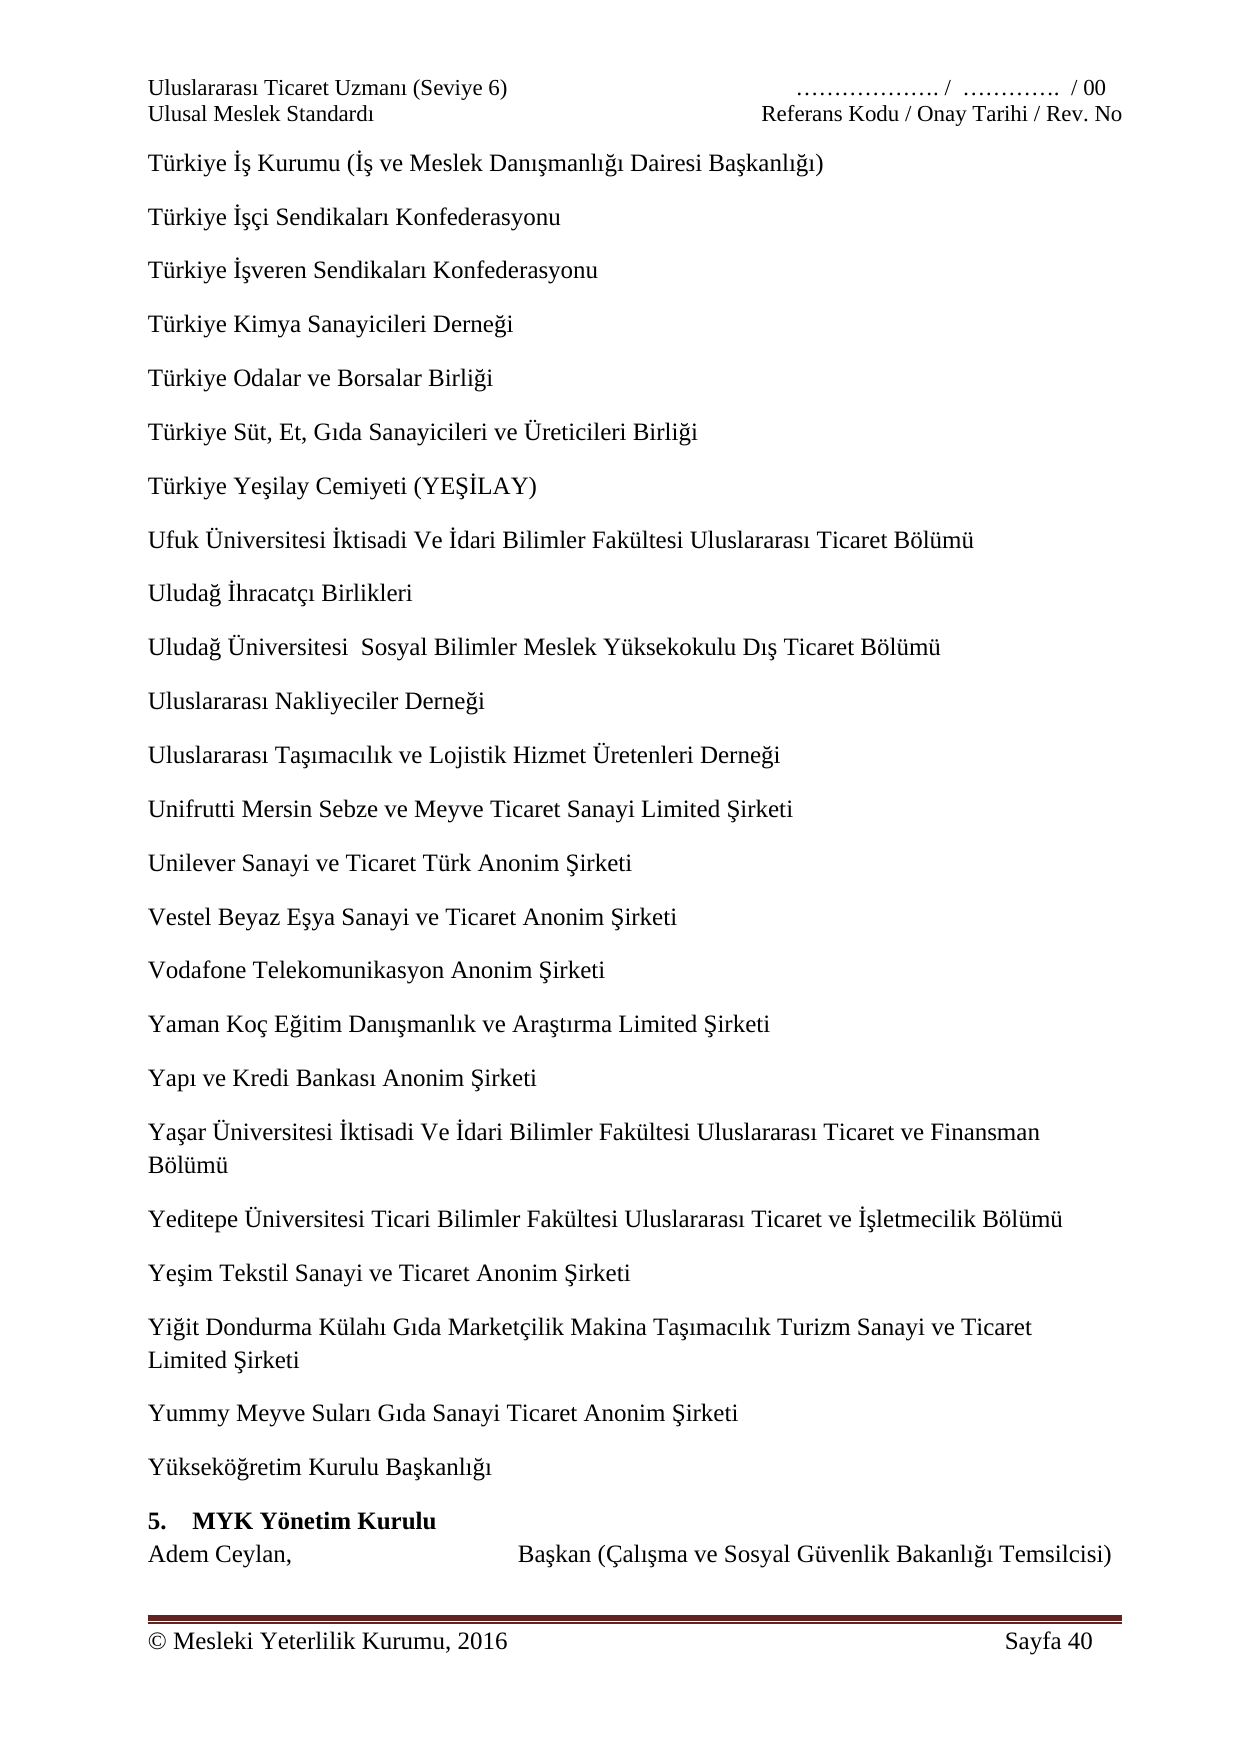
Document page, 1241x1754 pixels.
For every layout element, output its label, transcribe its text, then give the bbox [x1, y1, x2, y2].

text Türkiye İşçi Sendikaları Konfederasyonu [148, 202, 1122, 230]
text Vodafone Telekomunikasyon Anonim Şirketi [148, 956, 1122, 984]
text Yaman Koç Eğitim Danışmanlık ve Araştırma Limited Şirketi [148, 1009, 1122, 1038]
text Vestel Beyaz Eşya Sanayi ve Ticaret Anonim Şirketi [148, 902, 1122, 930]
text Adem Ceylan, Başkan (Çalışma ve Sosyal Güvenlik Bakanlığı Temsilcisi) [148, 1539, 1122, 1568]
text Ufuk Üniversitesi İktisadi Ve İdari Bilimler Fakültesi Uluslararası Ticaret Bölümü [148, 525, 1122, 553]
list MYK Yönetim Kurulu [148, 1506, 1122, 1535]
text Türkiye İş Kurumu (İş ve Meslek Danışmanlığı Dairesi Başkanlığı) [148, 148, 1122, 176]
text Yeşim Tekstil Sanayi ve Ticaret Anonim Şirketi [148, 1258, 1122, 1287]
text Türkiye Süt, Et, Gıda Sanayicileri ve Üreticileri Birliği [148, 417, 1122, 446]
text Türkiye Yeşilay Cemiyeti (YEŞİLAY) [148, 471, 1122, 499]
text Uluslararası Nakliyeciler Derneği [148, 686, 1122, 715]
text Unifrutti Mersin Sebze ve Meyve Ticaret Sanayi Limited Şirketi [148, 794, 1122, 823]
text Yiğit Dondurma Külahı Gıda Marketçilik Makina Taşımacılık Turizm Sanayi ve Ticaret Limited Şirketi [148, 1312, 1122, 1373]
text Uludağ İhracatçı Birlikleri [148, 578, 1122, 607]
text Türkiye Kimya Sanayicileri Derneği [148, 309, 1122, 338]
text Yükseköğretim Kurulu Başkanlığı [148, 1452, 1122, 1481]
text Türkiye Odalar ve Borsalar Birliği [148, 363, 1122, 392]
text Yummy Meyve Suları Gıda Sanayi Ticaret Anonim Şirketi [148, 1398, 1122, 1427]
text Yaşar Üniversitesi İktisadi Ve İdari Bilimler Fakültesi Uluslararası Ticaret ve Finansman Bölümü [148, 1117, 1122, 1179]
text Uludağ Üniversitesi Sosyal Bilimler Meslek Yüksekokulu Dış Ticaret Bölümü [148, 632, 1122, 661]
text Yeditepe Üniversitesi Ticari Bilimler Fakültesi Uluslararası Ticaret ve İşletmecilik Bölümü [148, 1204, 1122, 1233]
text Uluslararası Taşımacılık ve Lojistik Hizmet Üretenleri Derneği [148, 740, 1122, 769]
text Yapı ve Kredi Bankası Anonim Şirketi [148, 1063, 1122, 1092]
text Türkiye İşveren Sendikaları Konfederasyonu [148, 255, 1122, 284]
text Unilever Sanayi ve Ticaret Türk Anonim Şirketi [148, 848, 1122, 877]
